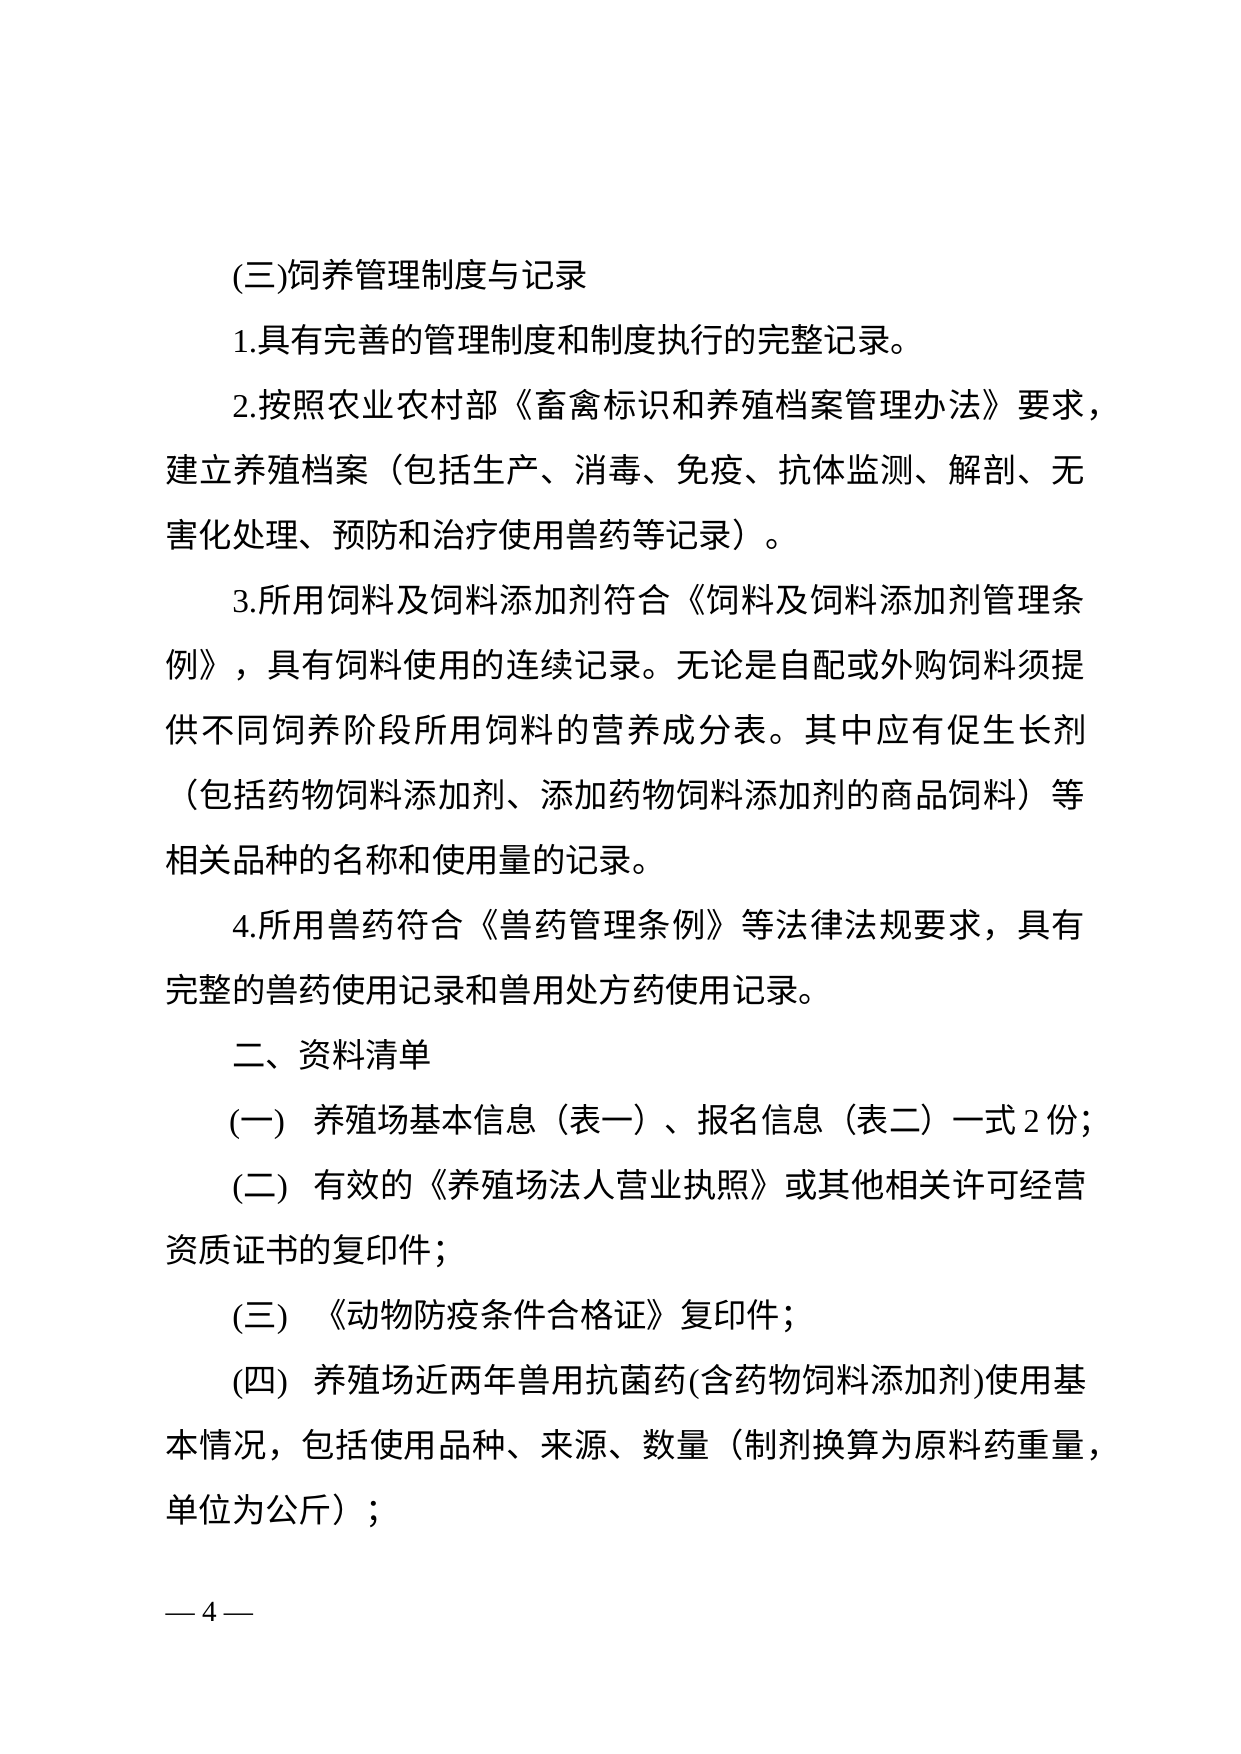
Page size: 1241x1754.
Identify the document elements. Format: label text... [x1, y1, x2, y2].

text 4.所用兽药符合《兽药管理条例》等法律法规要求，具有完整的兽药使用记录和兽用处方药使用记录。 [165, 890, 1087, 1020]
text 3.所用饲料及饲料添加剂符合《饲料及饲料添加剂管理条例》，具有饲料使用的连续记录。无论是自配或外购饲料须提供不同饲养阶段所用饲料的营养成分表。其中应有促生长剂（包括药物饲料添加剂、添加药物饲料添加剂的商品饲料）等相关品种的名称和使用量的记录。 [165, 565, 1087, 890]
list 有效的《养殖场法人营业执照》或其他相关许可经营资质证书的复印件； [165, 1150, 1087, 1280]
text 1.具有完善的管理制度和制度执行的完整记录。 [165, 305, 1087, 370]
list 《动物防疫条件合格证》复印件； [165, 1280, 1087, 1345]
text 2.按照农业农村部《畜禽标识和养殖档案管理办法》要求，建立养殖档案（包括生产、消毒、免疫、抗体监测、解剖、无害化处理、预防和治疗使用兽药等记录）。 [165, 370, 1087, 565]
list 养殖场近两年兽用抗菌药(含药物饲料添加剂)使用基本情况，包括使用品种、来源、数量（制剂换算为原料药重量，单位为公斤）； [165, 1345, 1087, 1540]
subtitle (三)饲养管理制度与记录 [165, 240, 1087, 305]
list 养殖场基本信息（表一）、报名信息（表二）一式2份； [165, 1085, 1087, 1150]
subtitle 二、资料清单 [165, 1020, 1087, 1085]
